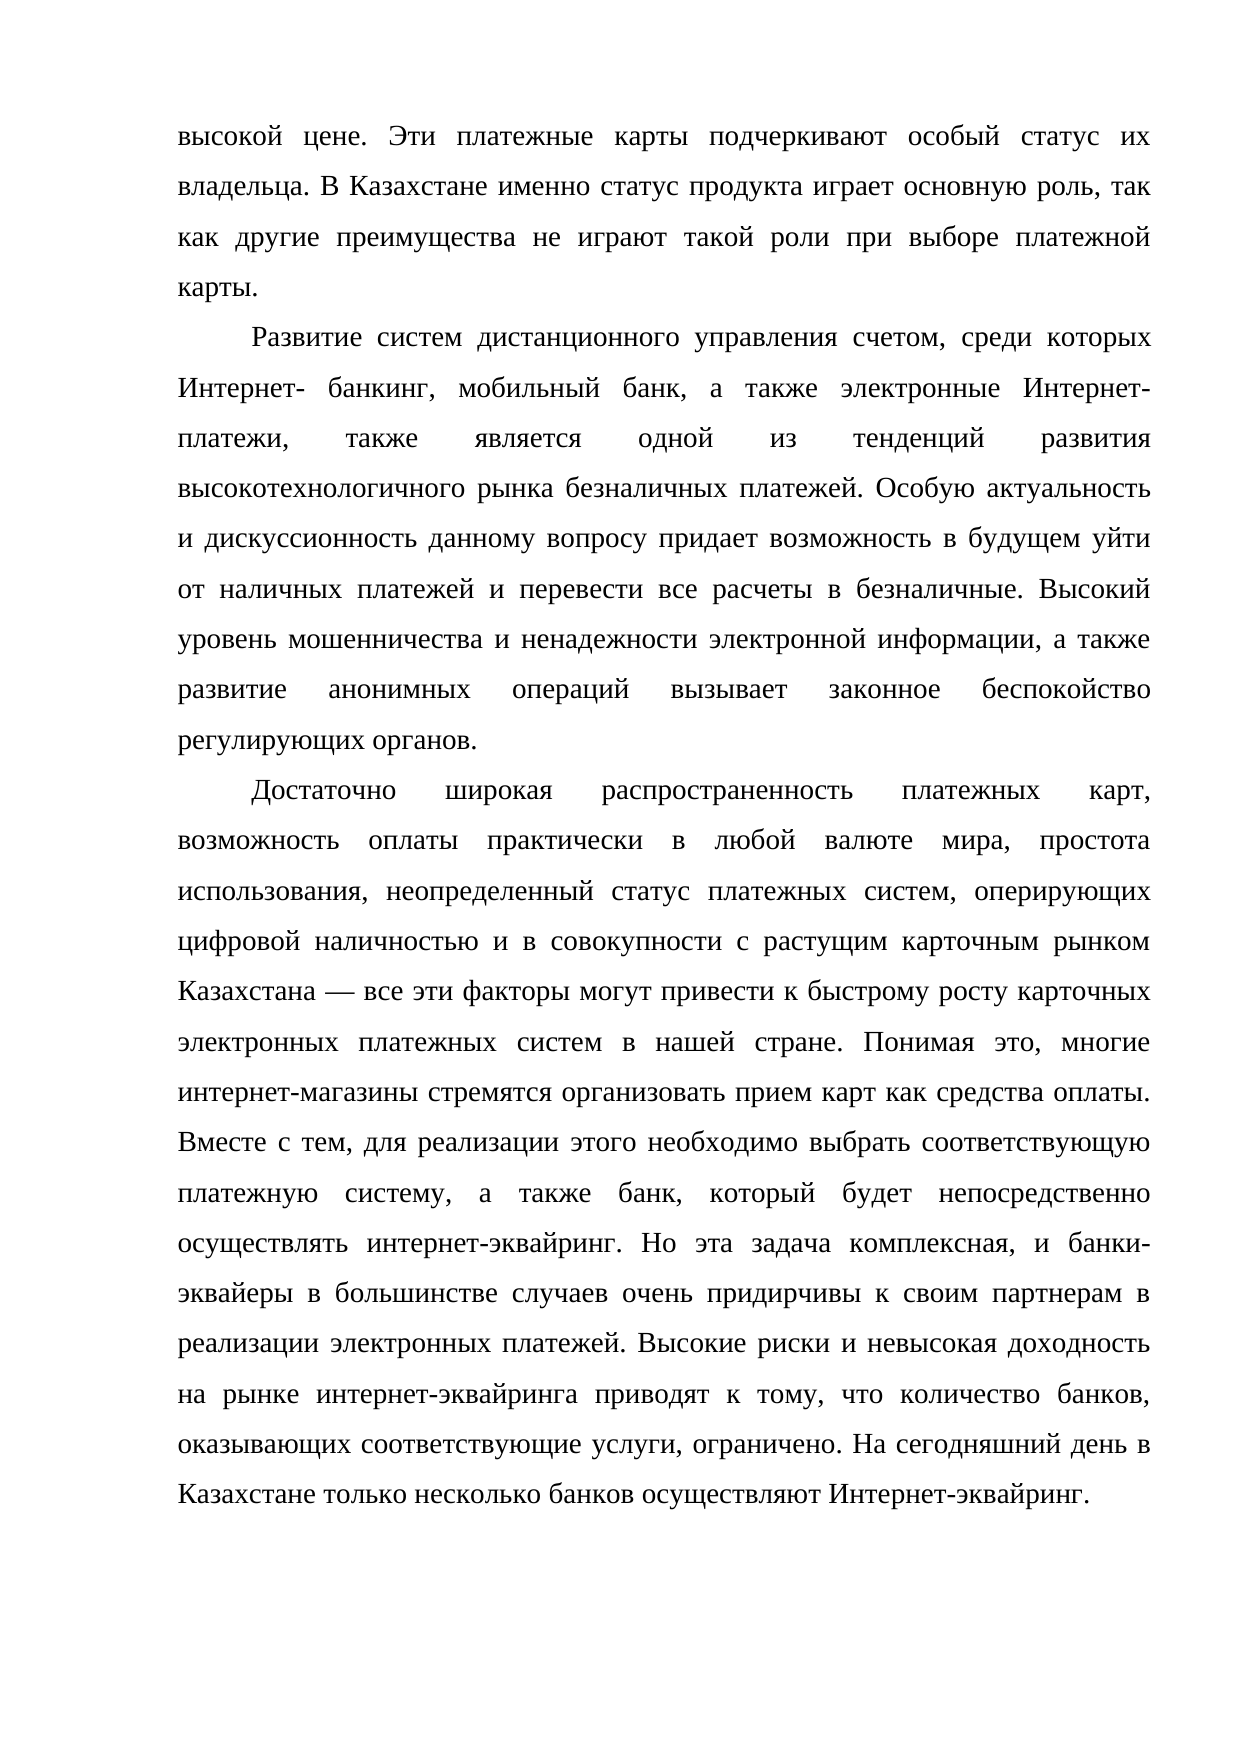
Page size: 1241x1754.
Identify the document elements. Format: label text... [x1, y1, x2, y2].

text Развитие систем дистанционного управления счетом, среди которых Интернет- банкинг, мобильный банк, а также электронные Интернет-платежи, также является одной из тенденций развития высокотехнологичного рынка безналичных платежей. Особую актуальность и дискуссионность данному вопросу придает возможность в будущем уйти от наличных платежей и перевести все расчеты в безналичные. Высокий уровень мошенничества и ненадежности электронной информации, а также развитие анонимных операций вызывает законное беспокойство регулирующих органов. [177, 319, 1152, 755]
text Достаточно широкая распространенность платежных карт, возможность оплаты практически в любой валюте мира, простота использования, неопределенный статус платежных систем, оперирующих цифровой наличностью и в совокупности с растущим карточным рынком Казахстана — все эти факторы могут привести к быстрому росту карточных электронных платежных систем в нашей стране. Понимая это, многие интернет-магазины стремятся организовать прием карт как средства оплаты. Вместе с тем, для реализации этого необходимо выбрать соответствующую платежную систему, а также банк, который будет непосредственно осуществлять интернет-эквайринг. Но эта задача комплексная, и банки-эквайеры в большинстве случаев очень придирчивы к своим партнерам в реализации электронных платежей. Высокие риски и невысокая доходность на рынке интернет-эквайринга приводят к тому, что количество банков, оказывающих соответствующие услуги, ограничено. На сегодняшний день в Казахстане только несколько банков осуществляют Интернет-эквайринг. [177, 772, 1152, 1510]
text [177, 118, 1152, 303]
